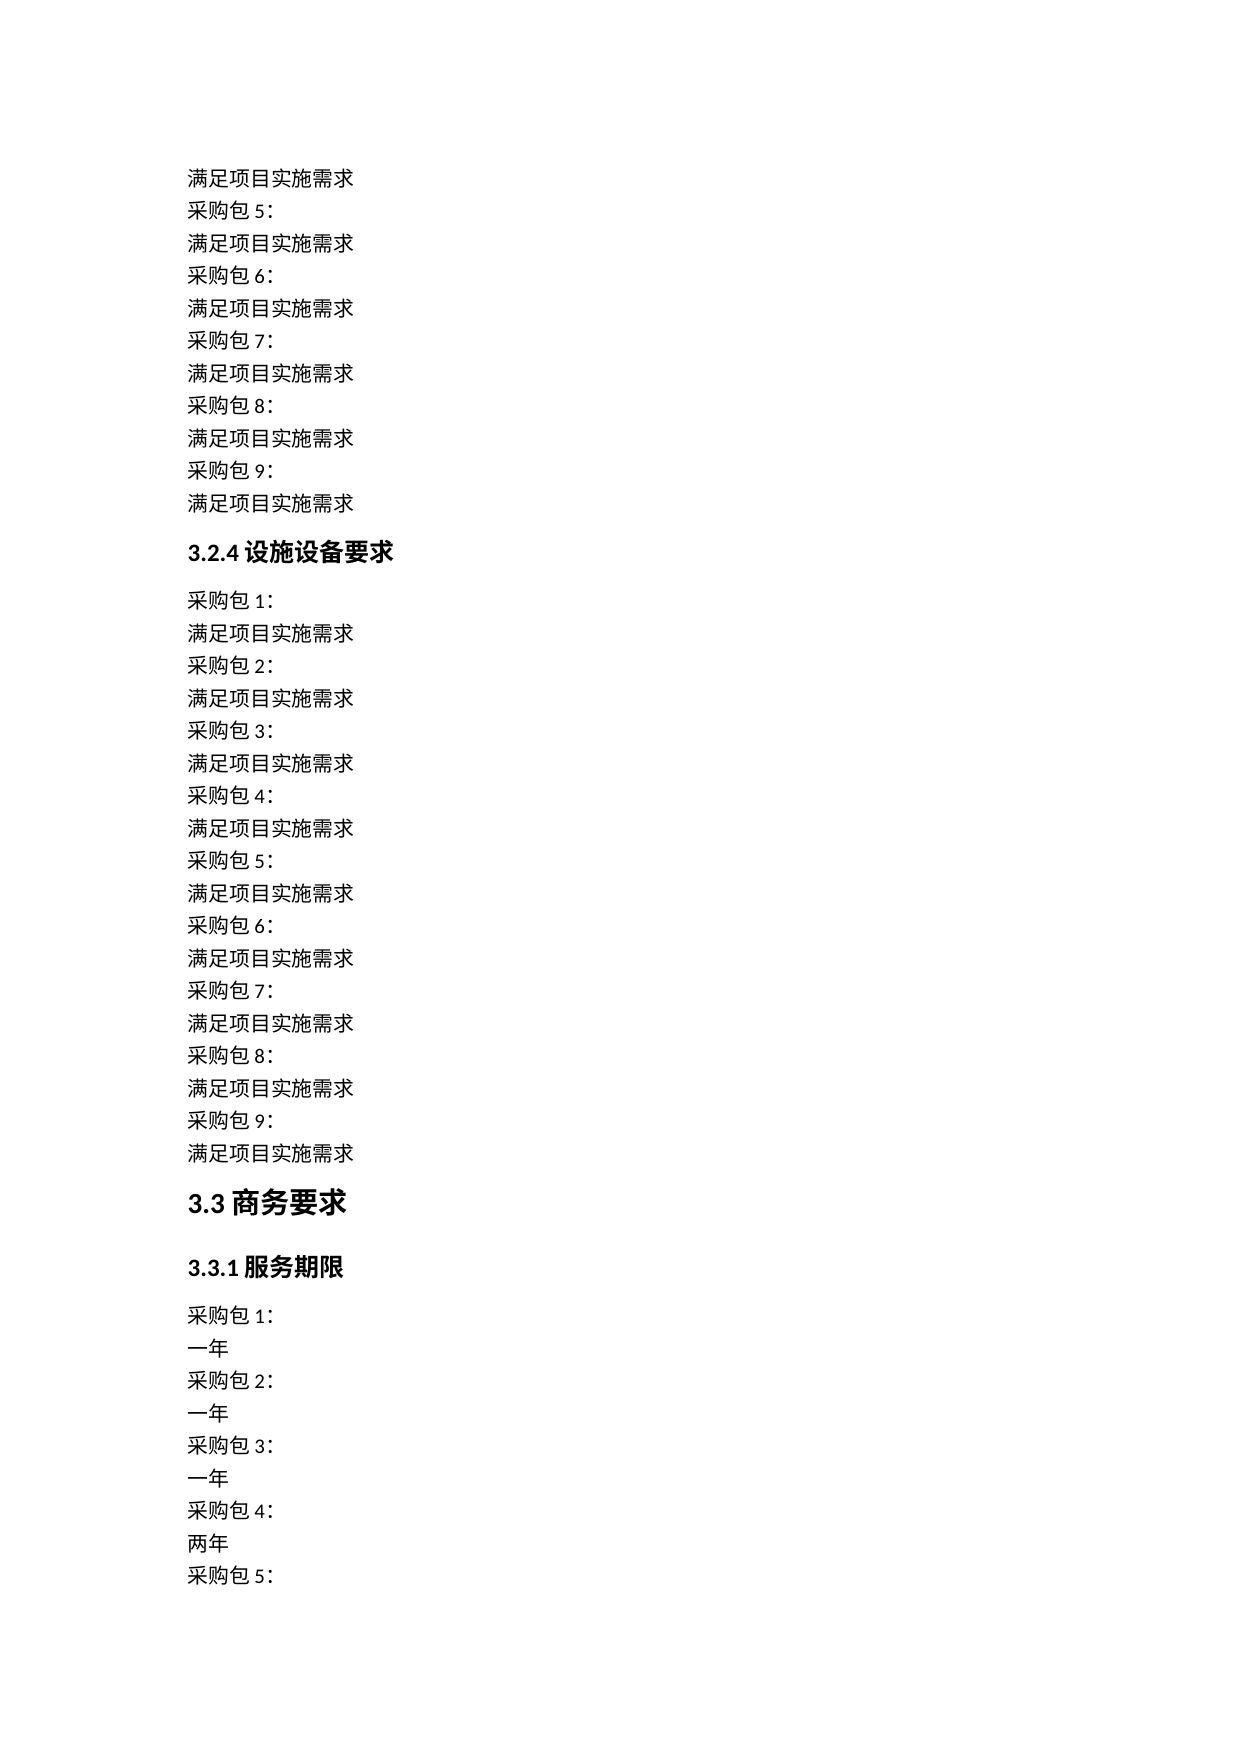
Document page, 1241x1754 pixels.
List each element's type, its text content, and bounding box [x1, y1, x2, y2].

text 一年 [187, 1332, 1053, 1364]
text 采购包5： [187, 844, 1053, 877]
text 满足项目实施需求 [187, 422, 1053, 454]
text 采购包1： [187, 584, 1053, 617]
text 采购包2： [187, 649, 1053, 682]
text 满足项目实施需求 [187, 812, 1053, 844]
text 采购包4： [187, 1494, 1053, 1527]
text 采购包9： [187, 1104, 1053, 1137]
text 3.2.4设施设备要求 [187, 519, 1053, 584]
text 采购包8： [187, 389, 1053, 422]
text 一年 [187, 1462, 1053, 1494]
text 采购包9： [187, 454, 1053, 487]
text 采购包5： [187, 1559, 1053, 1592]
text 满足项目实施需求 [187, 877, 1053, 909]
text 采购包1： [187, 1299, 1053, 1332]
text 满足项目实施需求 [187, 1137, 1053, 1169]
text 3.3商务要求 [187, 1169, 1053, 1234]
text 采购包3： [187, 714, 1053, 747]
text 满足项目实施需求 [187, 1072, 1053, 1104]
text 满足项目实施需求 [187, 487, 1053, 519]
text 满足项目实施需求 [187, 227, 1053, 259]
text 3.3.1服务期限 [187, 1234, 1053, 1299]
text 采购包7： [187, 974, 1053, 1007]
text 两年 [187, 1527, 1053, 1559]
text 采购包6： [187, 909, 1053, 942]
text 采购包6： [187, 259, 1053, 292]
text 满足项目实施需求 [187, 682, 1053, 714]
text 采购包4： [187, 779, 1053, 812]
text 满足项目实施需求 [187, 357, 1053, 389]
text 满足项目实施需求 [187, 292, 1053, 324]
text 采购包8： [187, 1039, 1053, 1072]
text 采购包5： [187, 194, 1053, 227]
text 满足项目实施需求 [187, 942, 1053, 974]
text 采购包2： [187, 1364, 1053, 1397]
text 满足项目实施需求 [187, 747, 1053, 779]
text 满足项目实施需求 [187, 1007, 1053, 1039]
text 采购包7： [187, 324, 1053, 357]
text 满足项目实施需求 [187, 162, 1053, 194]
text 满足项目实施需求 [187, 617, 1053, 649]
text 一年 [187, 1397, 1053, 1429]
text 采购包3： [187, 1429, 1053, 1462]
